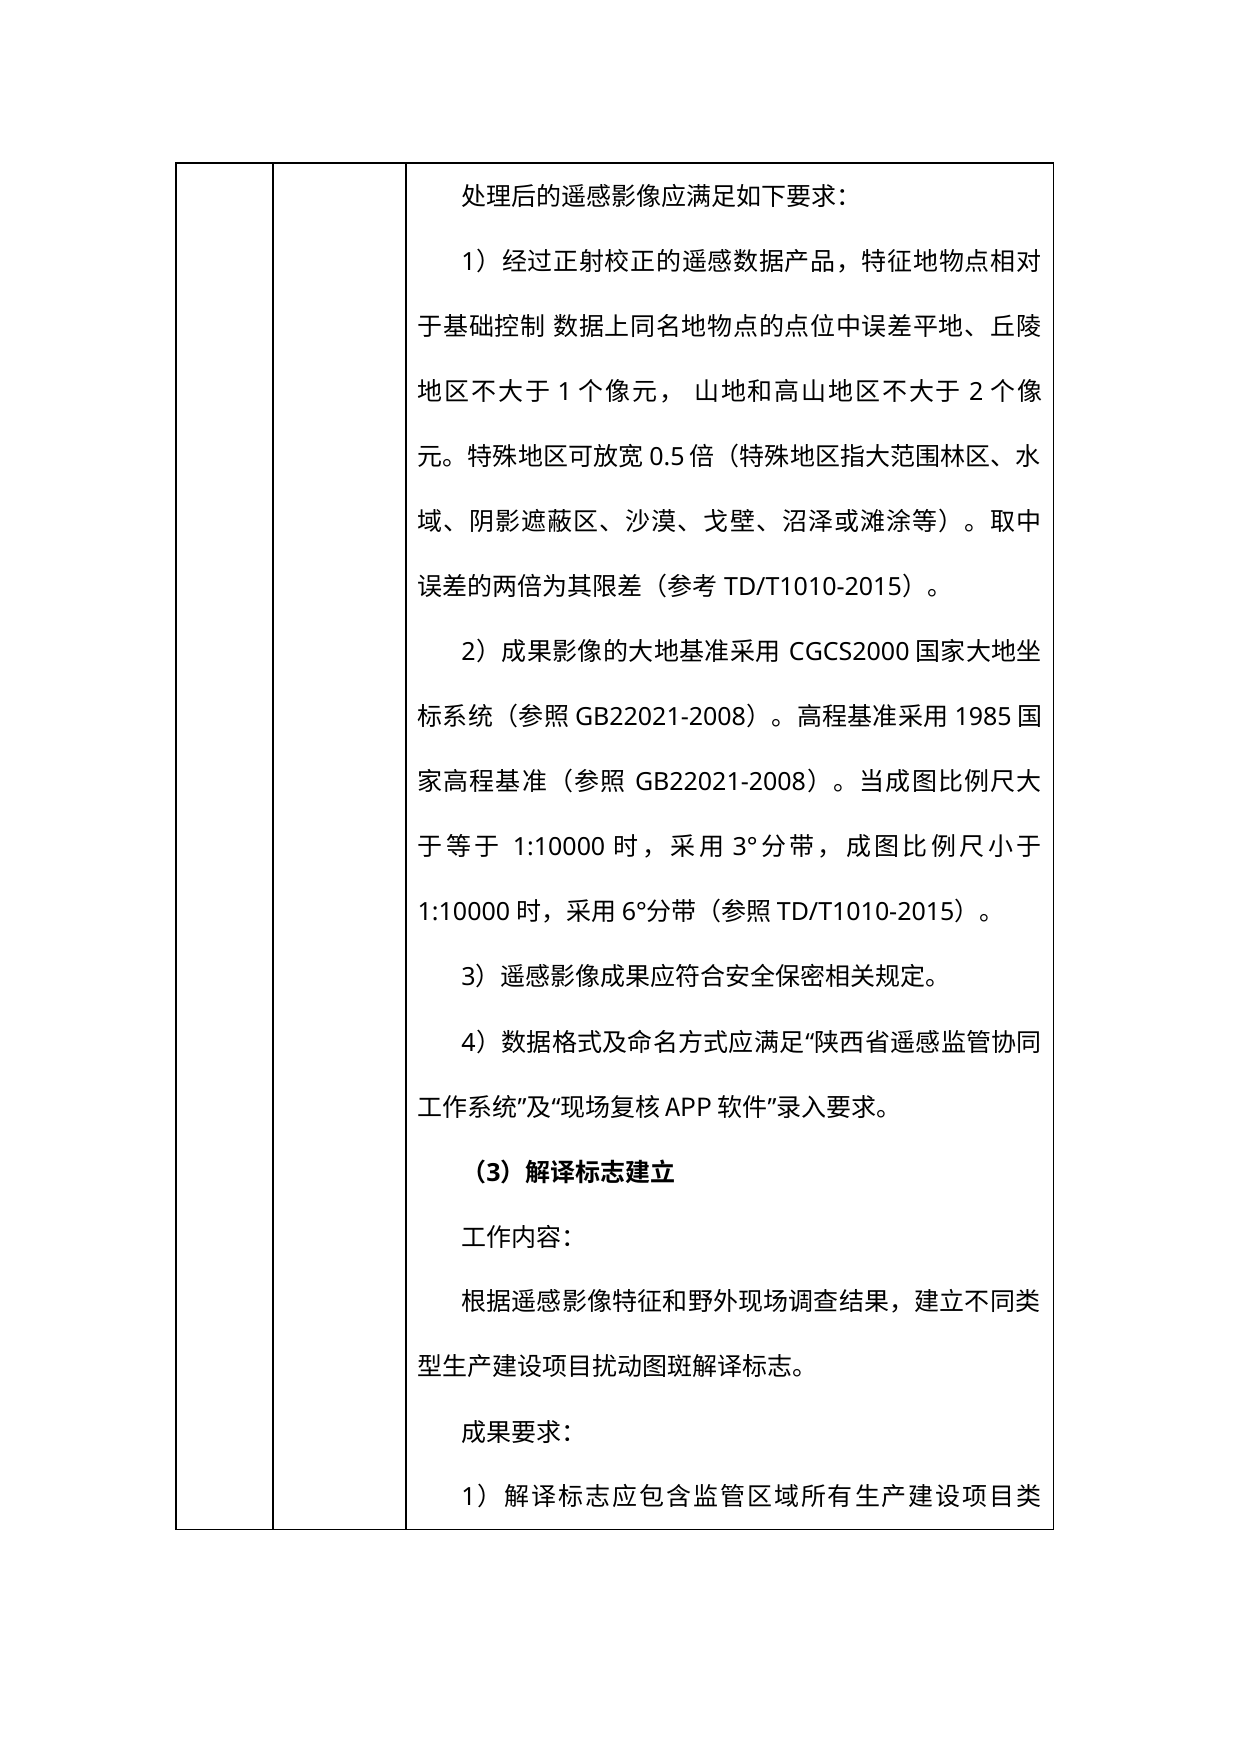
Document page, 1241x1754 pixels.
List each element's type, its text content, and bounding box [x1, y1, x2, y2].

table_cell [407, 164, 1053, 1528]
table_cell 1 [177, 164, 272, 1528]
table_cell [274, 164, 405, 1528]
